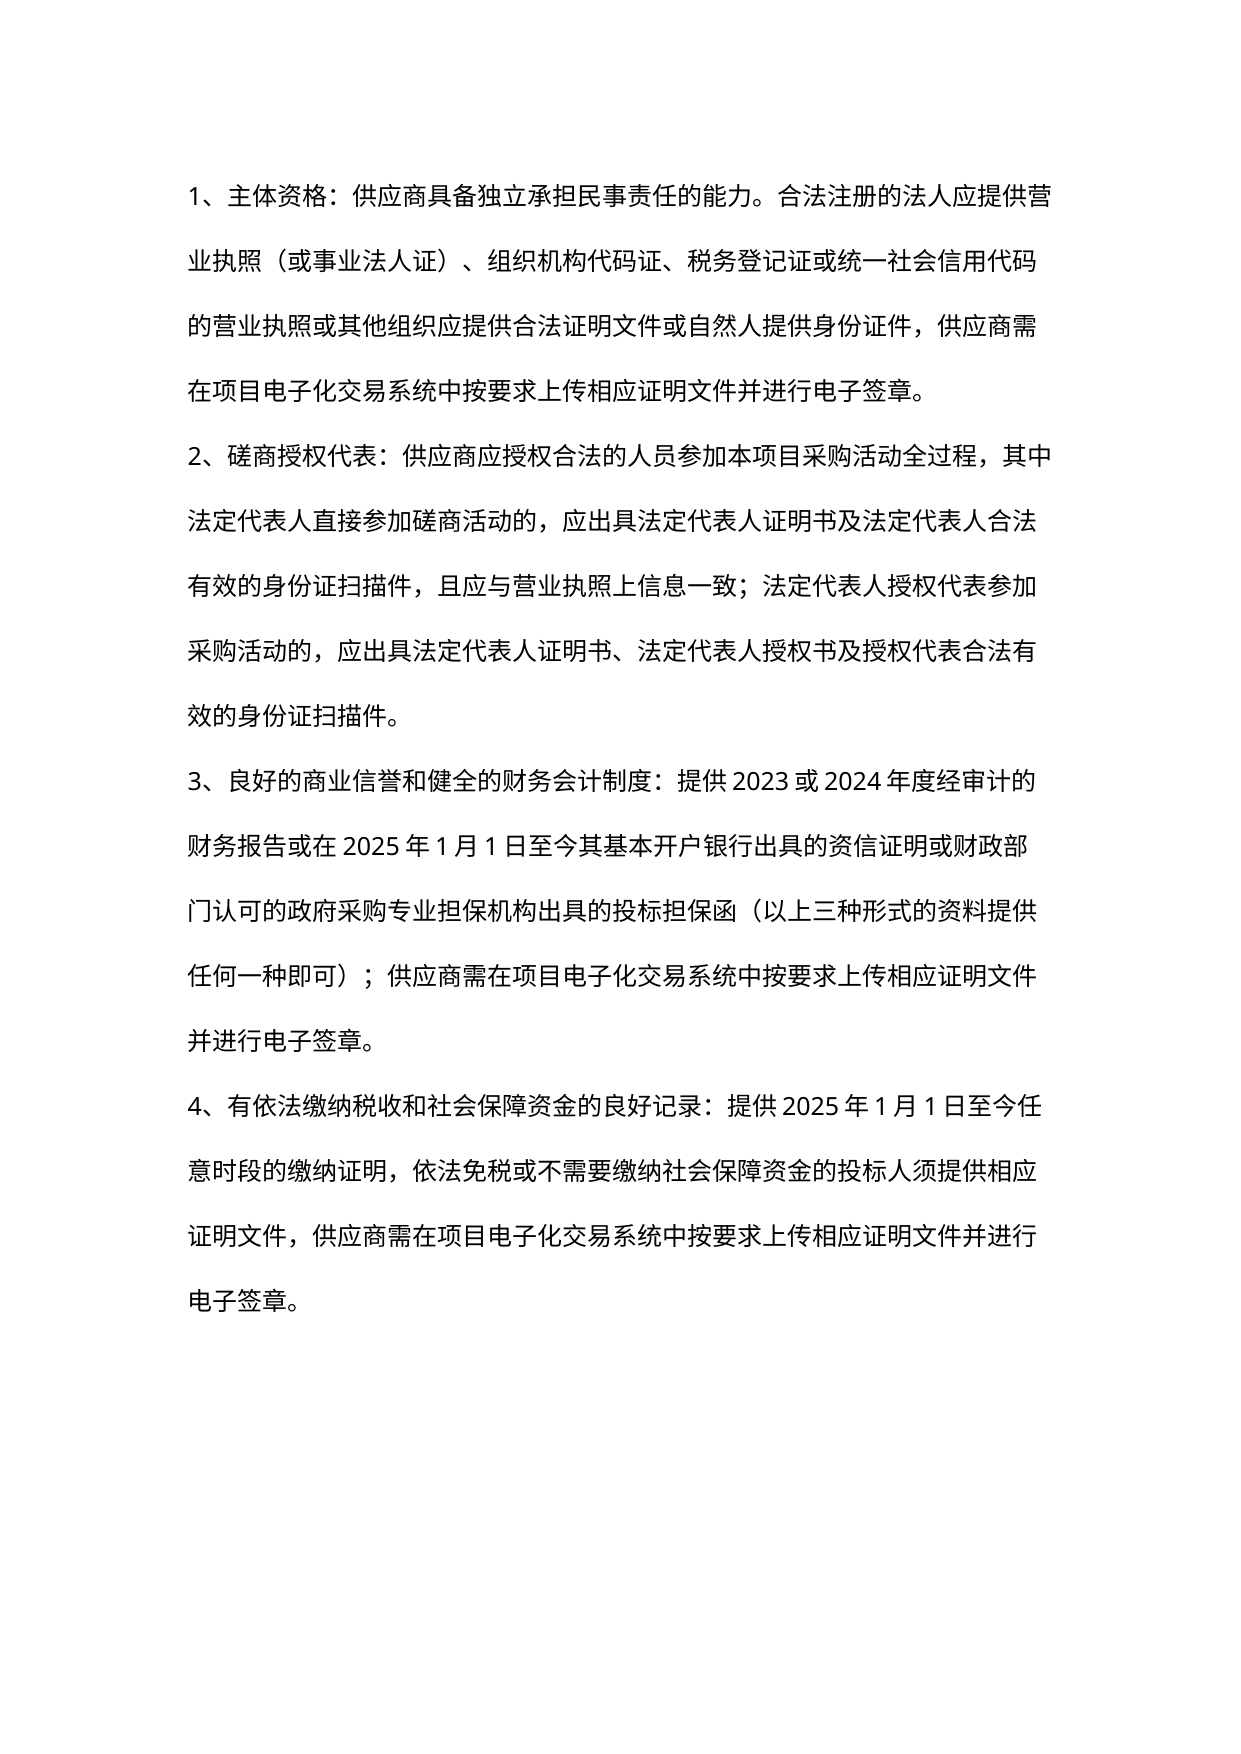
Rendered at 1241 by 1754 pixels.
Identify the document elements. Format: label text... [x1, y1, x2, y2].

subtitle 3、良好的商业信誉和健全的财务会计制度：提供2023或2024年度经审计的财务报告或在2025年1月1日至今其基本开户银行出具的资信证明或财政部门认可的政府采购专业担保机构出具的投标担保函（以上三种形式的资料提供任何一种即可）；供应商需在项目电子化交易系统中按要求上传相应证明文件并进行电子签章。 [187, 747, 1053, 1072]
subtitle 2、磋商授权代表：供应商应授权合法的人员参加本项目采购活动全过程，其中法定代表人直接参加磋商活动的，应出具法定代表人证明书及法定代表人合法有效的身份证扫描件，且应与营业执照上信息一致；法定代表人授权代表参加采购活动的，应出具法定代表人证明书、法定代表人授权书及授权代表合法有效的身份证扫描件。 [187, 422, 1053, 747]
subtitle 1、主体资格：供应商具备独立承担民事责任的能力。合法注册的法人应提供营业执照（或事业法人证）、组织机构代码证、税务登记证或统一社会信用代码的营业执照或其他组织应提供合法证明文件或自然人提供身份证件，供应商需在项目电子化交易系统中按要求上传相应证明文件并进行电子签章。 [187, 162, 1053, 422]
subtitle 4、有依法缴纳税收和社会保障资金的良好记录：提供2025年1月1日至今任意时段的缴纳证明，依法免税或不需要缴纳社会保障资金的投标人须提供相应证明文件，供应商需在项目电子化交易系统中按要求上传相应证明文件并进行电子签章。 [187, 1072, 1053, 1332]
